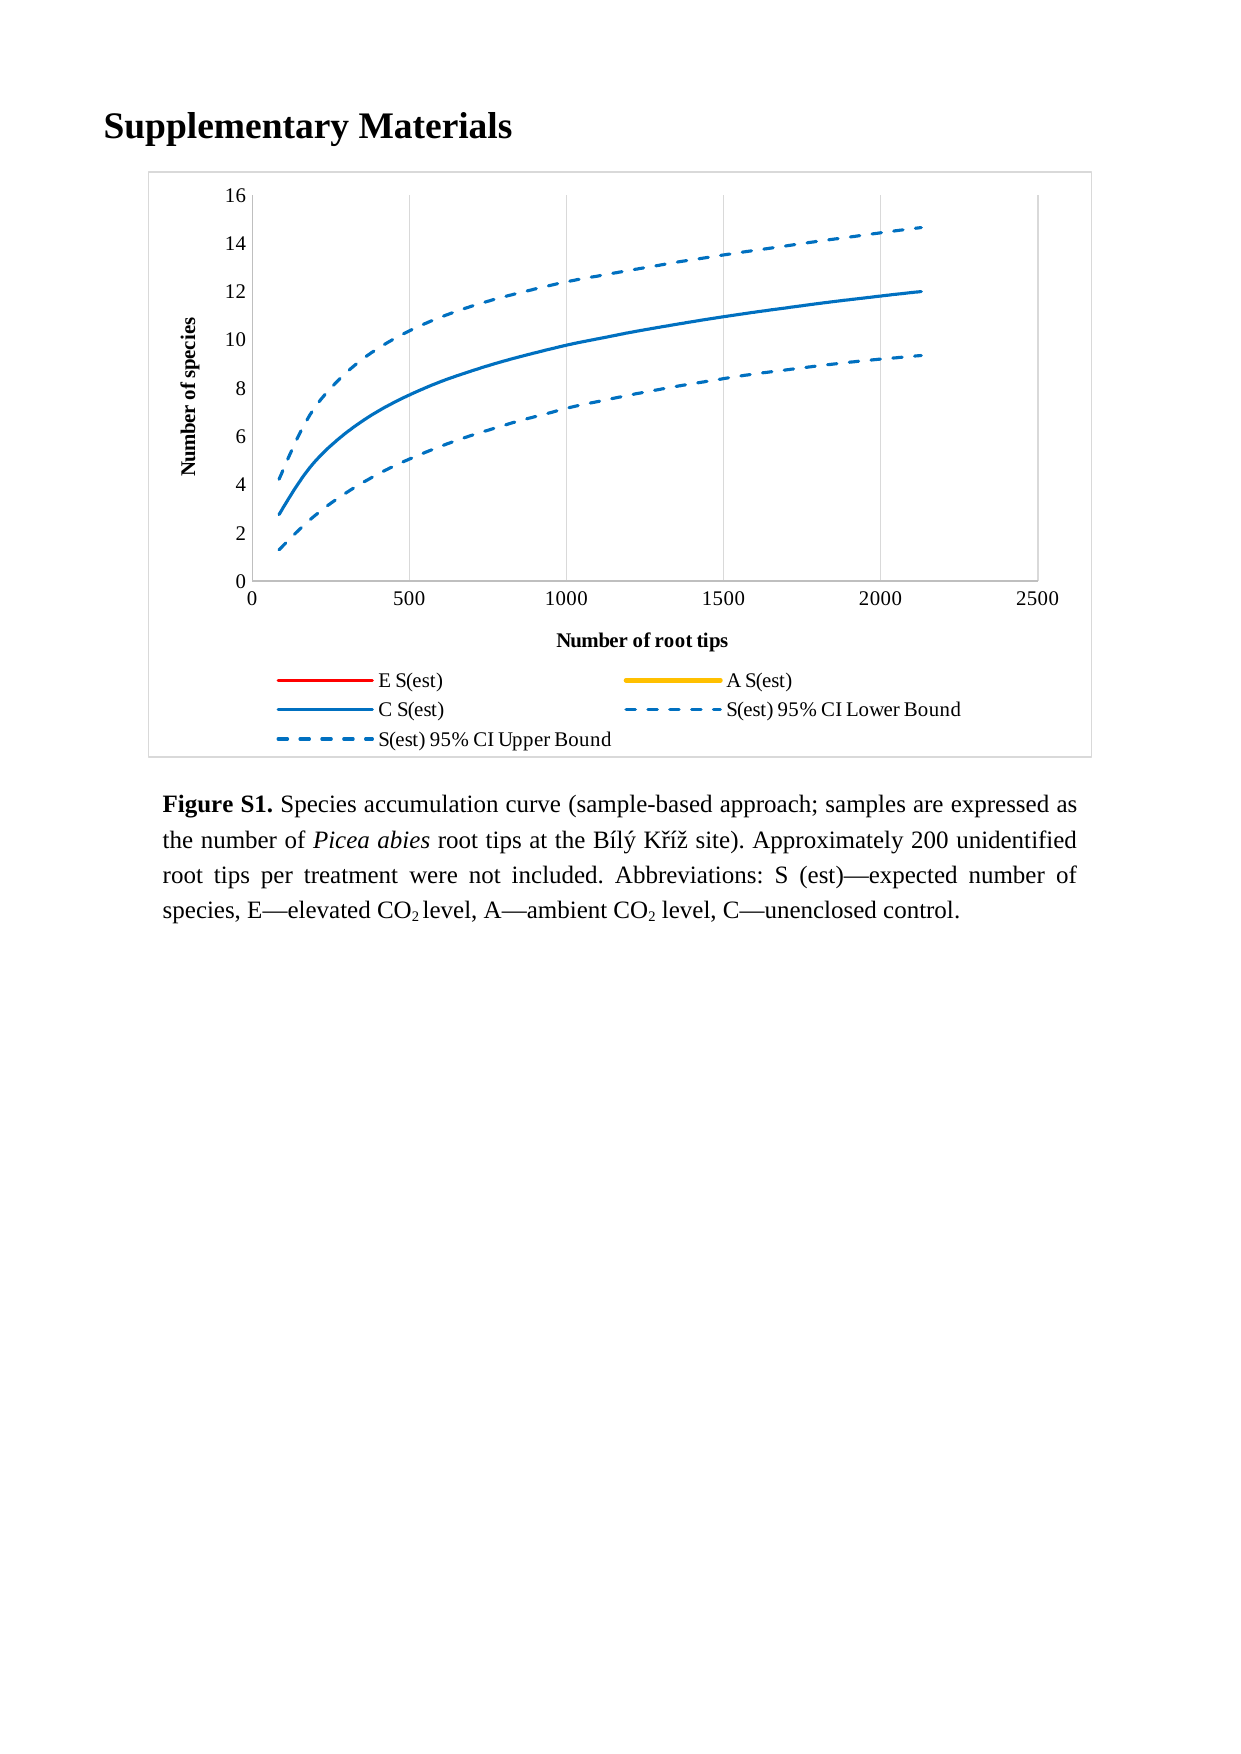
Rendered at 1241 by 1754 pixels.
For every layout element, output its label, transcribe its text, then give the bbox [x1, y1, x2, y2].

text Figure S1. Species accumulation curve (sample-based approach; samples are expressed as the number of Picea abies root tips at the Bílý Kříž site). Approximately 200 unidentified root tips per treatment were not included. Abbreviations: S (est)—expected number of species, E—elevated CO2 level, A—ambient CO2 level, C—unenclosed control. [162, 783, 1078, 924]
title Supplementary Materials [103, 103, 1137, 146]
